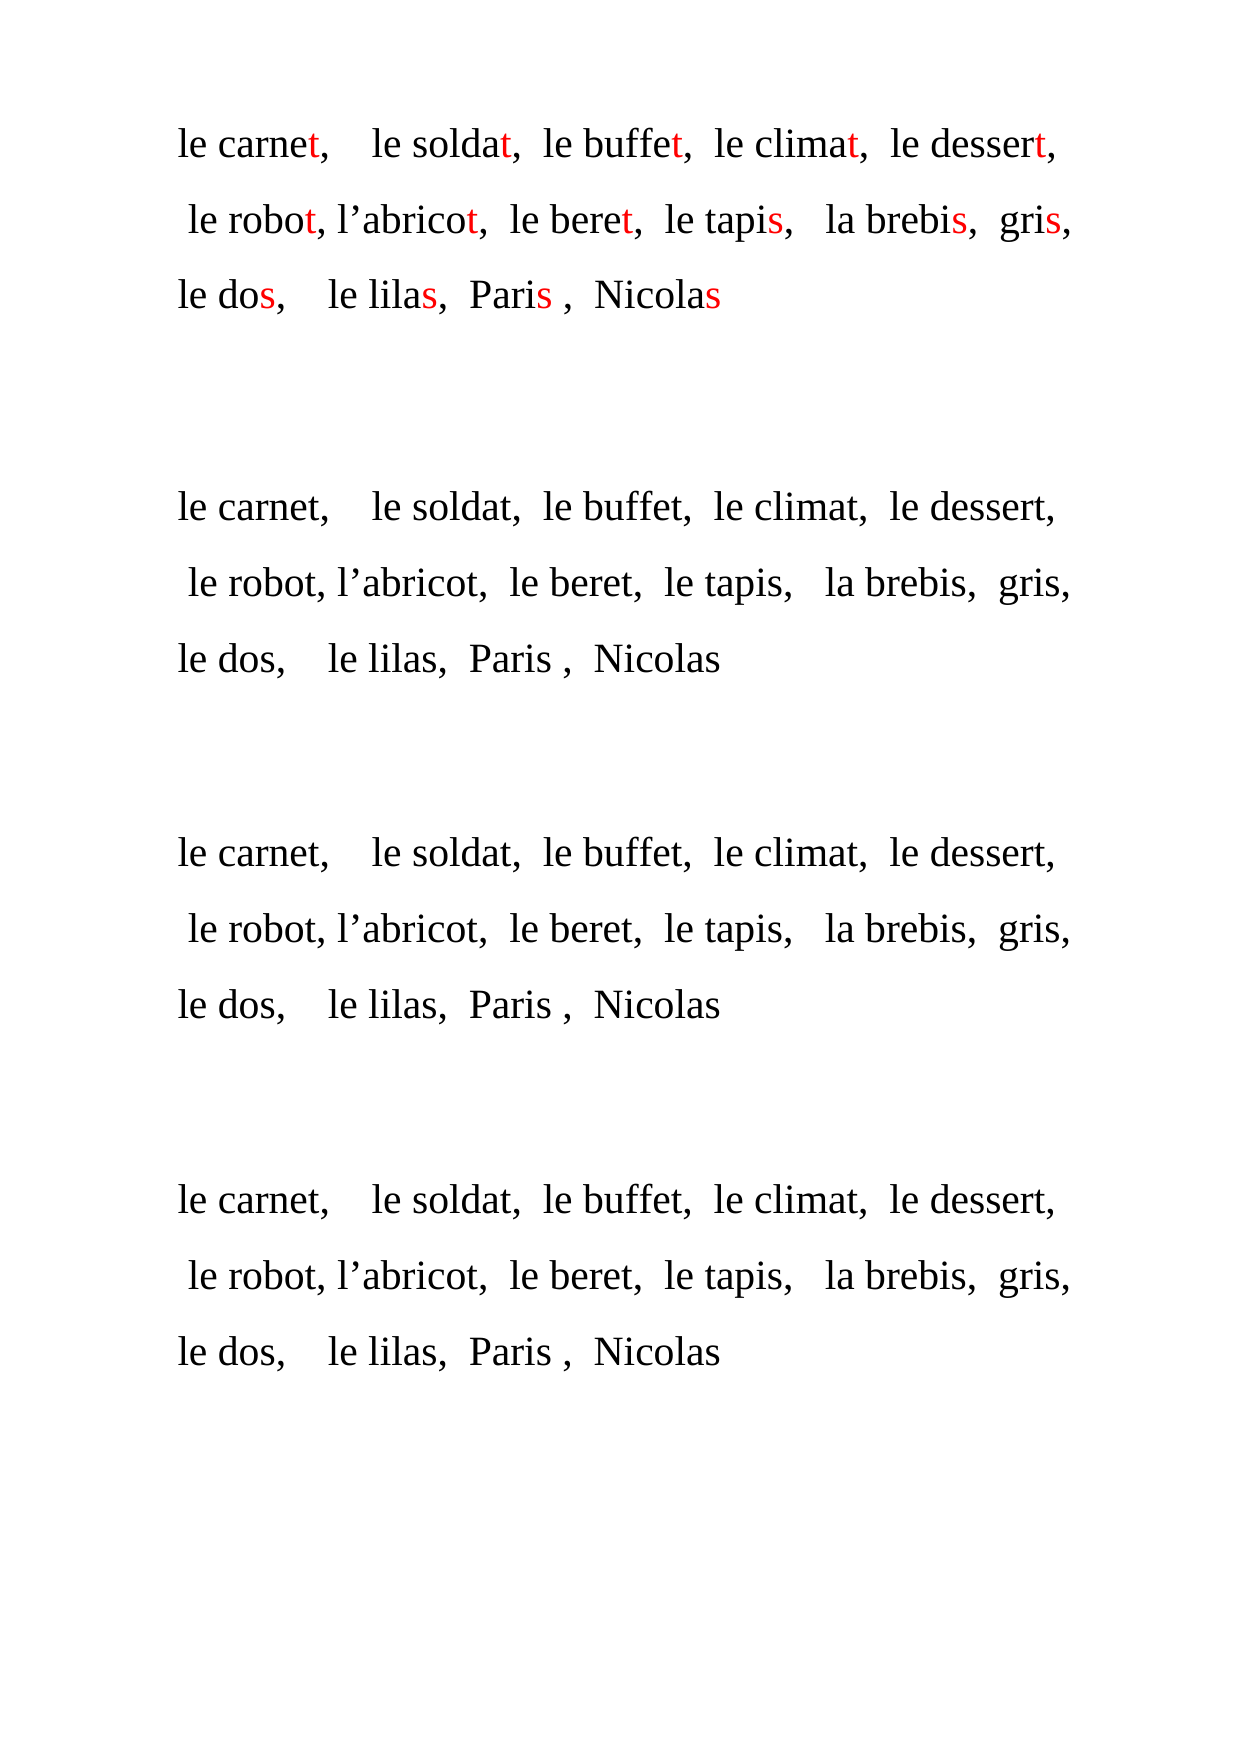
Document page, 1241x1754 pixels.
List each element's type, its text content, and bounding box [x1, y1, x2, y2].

text le carnet, le soldat, le buffet, le climat, le dessert, [177, 481, 1152, 529]
text le dos, le lilas, Paris , Nicolas [177, 980, 1152, 1028]
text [177, 1250, 1152, 1298]
text le dos, le lilas, Paris , Nicolas [177, 633, 1152, 681]
text le dos, le lilas, Paris , Nicolas [177, 1326, 1152, 1374]
text le robot, l’abricot, le beret, le tapis, la brebis, gris, [177, 557, 1152, 605]
text le robot, l’abricot, le beret, le tapis, la brebis, gris, [177, 904, 1152, 952]
text le carnet, le soldat, le buffet, le climat, le dessert, [177, 1174, 1152, 1222]
text le robot, l’abricot, le beret, le tapis, la brebis, gris, [177, 194, 1152, 242]
text le carnet, le soldat, le buffet, le climat, le dessert, [177, 118, 1152, 166]
text le dos, le lilas, Paris , Nicolas [177, 270, 1152, 318]
text le carnet, le soldat, le buffet, le climat, le dessert, [177, 828, 1152, 876]
